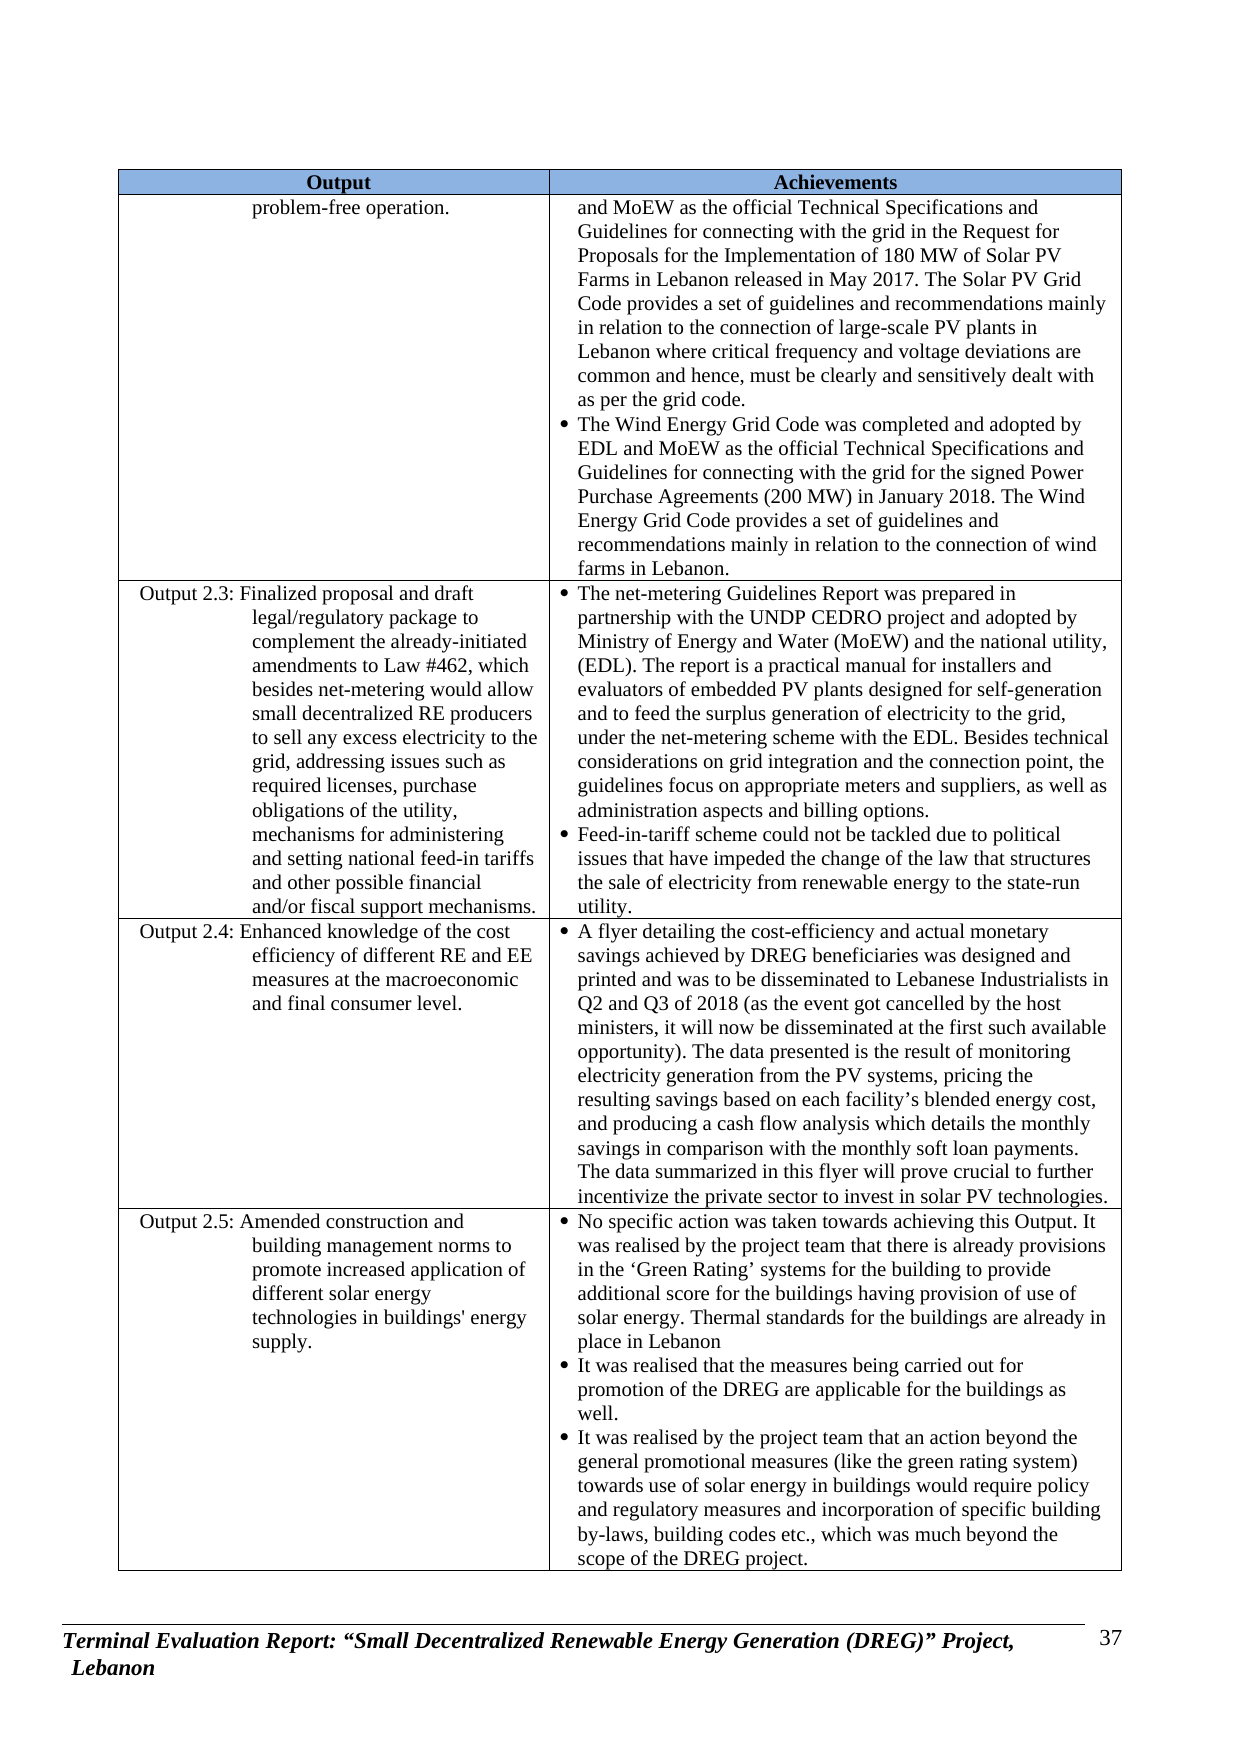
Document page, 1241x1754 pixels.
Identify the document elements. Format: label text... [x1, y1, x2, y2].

table_cell The net-metering Guidelines Report was prepared in partnership with the UNDP CEDRO project and adopted by Ministry of Energy and Water (MoEW) and the national utility, (EDL). The report is a practical manual for installers and evaluators of embedded PV plants designed for self-generation and to feed the surplus generation of electricity to the grid, under the net-metering scheme with the EDL. Besides technical considerations on grid integration and the connection point, the guidelines focus on appropriate meters and suppliers, as well as administration aspects and billing options. Feed-in-tariff scheme could not be tackled due to political issues that have impeded the change of the law that structures the sale of electricity from renewable energy to the state-run utility. [550, 581, 1121, 918]
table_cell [550, 195, 1121, 580]
table_cell Output 2.4: Enhanced knowledge of the cost efficiency of different RE and EE measures at the macroeconomic and final consumer level. [119, 919, 549, 1208]
table_cell No specific action was taken towards achieving this Output. It was realised by the project team that there is already provisions in the ‘Green Rating’ systems for the building to provide additional score for the buildings having provision of use of solar energy. Thermal standards for the buildings are already in place in Lebanon It was realised that the measures being carried out for promotion of the DREG are applicable for the buildings as well. It was realised by the project team that an action beyond the general promotional measures (like the green rating system) towards use of solar energy in buildings would require policy and regulatory measures and incorporation of specific building by-laws, building codes etc., which was much beyond the scope of the DREG project. [550, 1209, 1121, 1569]
table_header Output [119, 170, 549, 194]
table_header Achievements [550, 170, 1121, 194]
table_cell A flyer detailing the cost-efficiency and actual monetary savings achieved by DREG beneficiaries was designed and printed and was to be disseminated to Lebanese Industrialists in Q2 and Q3 of 2018 (as the event got cancelled by the host ministers, it will now be disseminated at the first such available opportunity). The data presented is the result of monitoring electricity generation from the PV systems, pricing the resulting savings based on each facility’s blended energy cost, and producing a cash flow analysis which details the monthly savings in comparison with the monthly soft loan payments. The data summarized in this flyer will prove crucial to further incentivize the private sector to invest in solar PV technologies. [550, 919, 1121, 1208]
table_cell Output 2.5: Amended construction and building management norms to promote increased application of different solar energy technologies in buildings' energy supply. [119, 1209, 549, 1569]
table_cell Output 2.3: Finalized proposal and draft legal/regulatory package to complement the already-initiated amendments to Law #462, which besides net-metering would allow small decentralized RE producers to sell any excess electricity to the grid, addressing issues such as required licenses, purchase obligations of the utility, mechanisms for administering and setting national feed-in tariffs and other possible financial and/or fiscal support mechanisms. [119, 581, 549, 918]
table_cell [119, 195, 549, 580]
